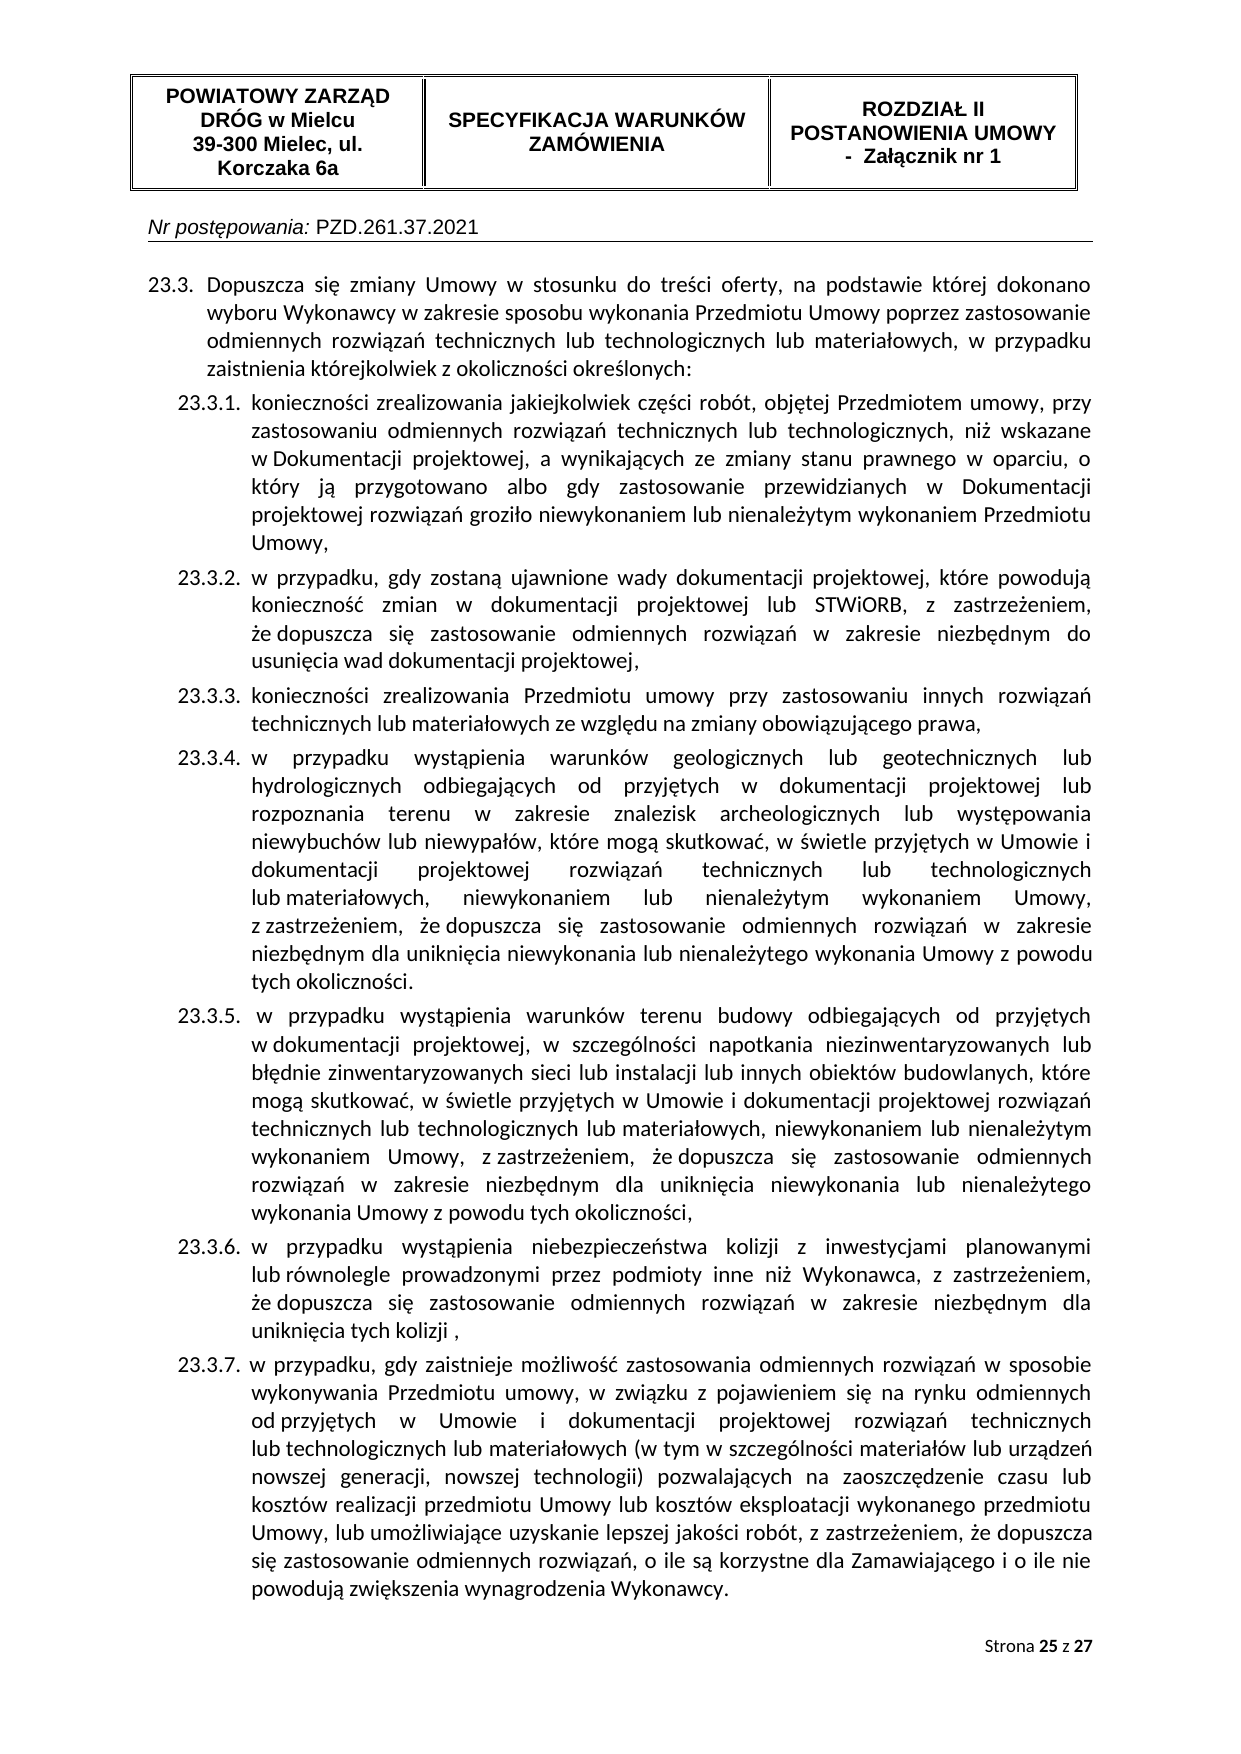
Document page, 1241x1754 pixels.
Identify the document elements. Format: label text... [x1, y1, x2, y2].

text 23.3.4. w przypadku wystąpienia warunków geologicznych lub geotechnicznych lub hydrologicznych odbiegających od przyjętych w dokumentacji projektowej lub rozpoznania terenu w zakresie znalezisk archeologicznych lub występowania niewybuchów lub niewypałów, które mogą skutkować, w świetle przyjętych w Umowie i dokumentacji projektowej rozwiązań technicznych lub technologicznych lub materiałowych, niewykonaniem lub nienależytym wykonaniem Umowy, z zastrzeżeniem, że dopuszcza się zastosowanie odmiennych rozwiązań w zakresie niezbędnym dla uniknięcia niewykonania lub nienależytego wykonania Umowy z powodu tych okoliczności. [177, 743, 1093, 995]
text 23.3.7. w przypadku, gdy zaistnieje możliwość zastosowania odmiennych rozwiązań w sposobie wykonywania Przedmiotu umowy, w związku z pojawieniem się na rynku odmiennych od przyjętych w Umowie i dokumentacji projektowej rozwiązań technicznych lub technologicznych lub materiałowych (w tym w szczególności materiałów lub urządzeń nowszej generacji, nowszej technologii) pozwalających na zaoszczędzenie czasu lub kosztów realizacji przedmiotu Umowy lub kosztów eksploatacji wykonanego przedmiotu Umowy, lub umożliwiające uzyskanie lepszej jakości robót, z zastrzeżeniem, że dopuszcza się zastosowanie odmiennych rozwiązań, o ile są korzystne dla Zamawiającego i o ile nie powodują zwiększenia wynagrodzenia Wykonawcy. [177, 1350, 1093, 1603]
text 23.3.6. w przypadku wystąpienia niebezpieczeństwa kolizji z inwestycjami planowanymi lub równolegle prowadzonymi przez podmioty inne niż Wykonawca, z zastrzeżeniem, że dopuszcza się zastosowanie odmiennych rozwiązań w zakresie niezbędnym dla uniknięcia tych kolizji , [177, 1232, 1093, 1344]
text 23.3.3. konieczności zrealizowania Przedmiotu umowy przy zastosowaniu innych rozwiązań technicznych lub materiałowych ze względu na zmiany obowiązującego prawa, [177, 681, 1093, 737]
text 23.3.1. konieczności zrealizowania jakiejkolwiek części robót, objętej Przedmiotem umowy, przy zastosowaniu odmiennych rozwiązań technicznych lub technologicznych, niż wskazane w Dokumentacji projektowej, a wynikających ze zmiany stanu prawnego w oparciu, o który ją przygotowano albo gdy zastosowanie przewidzianych w Dokumentacji projektowej rozwiązań groziło niewykonaniem lub nienależytym wykonaniem Przedmiotu Umowy, [177, 388, 1093, 556]
text 23.3.5. w przypadku wystąpienia warunków terenu budowy odbiegających od przyjętych w dokumentacji projektowej, w szczególności napotkania niezinwentaryzowanych lub błędnie zinwentaryzowanych sieci lub instalacji lub innych obiektów budowlanych, które mogą skutkować, w świetle przyjętych w Umowie i dokumentacji projektowej rozwiązań technicznych lub technologicznych lub materiałowych, niewykonaniem lub nienależytym wykonaniem Umowy, z zastrzeżeniem, że dopuszcza się zastosowanie odmiennych rozwiązań w zakresie niezbędnym dla uniknięcia niewykonania lub nienależytego wykonania Umowy z powodu tych okoliczności, [177, 1002, 1093, 1226]
text 23.3.2. w przypadku, gdy zostaną ujawnione wady dokumentacji projektowej, które powodują konieczność zmian w dokumentacji projektowej lub STWiORB, z zastrzeżeniem, że dopuszcza się zastosowanie odmiennych rozwiązań w zakresie niezbędnym do usunięcia wad dokumentacji projektowej, [177, 563, 1093, 675]
text 23.3. Dopuszcza się zmiany Umowy w stosunku do treści oferty, na podstawie której dokonano wyboru Wykonawcy w zakresie sposobu wykonania Przedmiotu Umowy poprzez zastosowanie odmiennych rozwiązań technicznych lub technologicznych lub materiałowych, w przypadku zaistnienia którejkolwiek z okoliczności określonych: [148, 270, 1093, 382]
